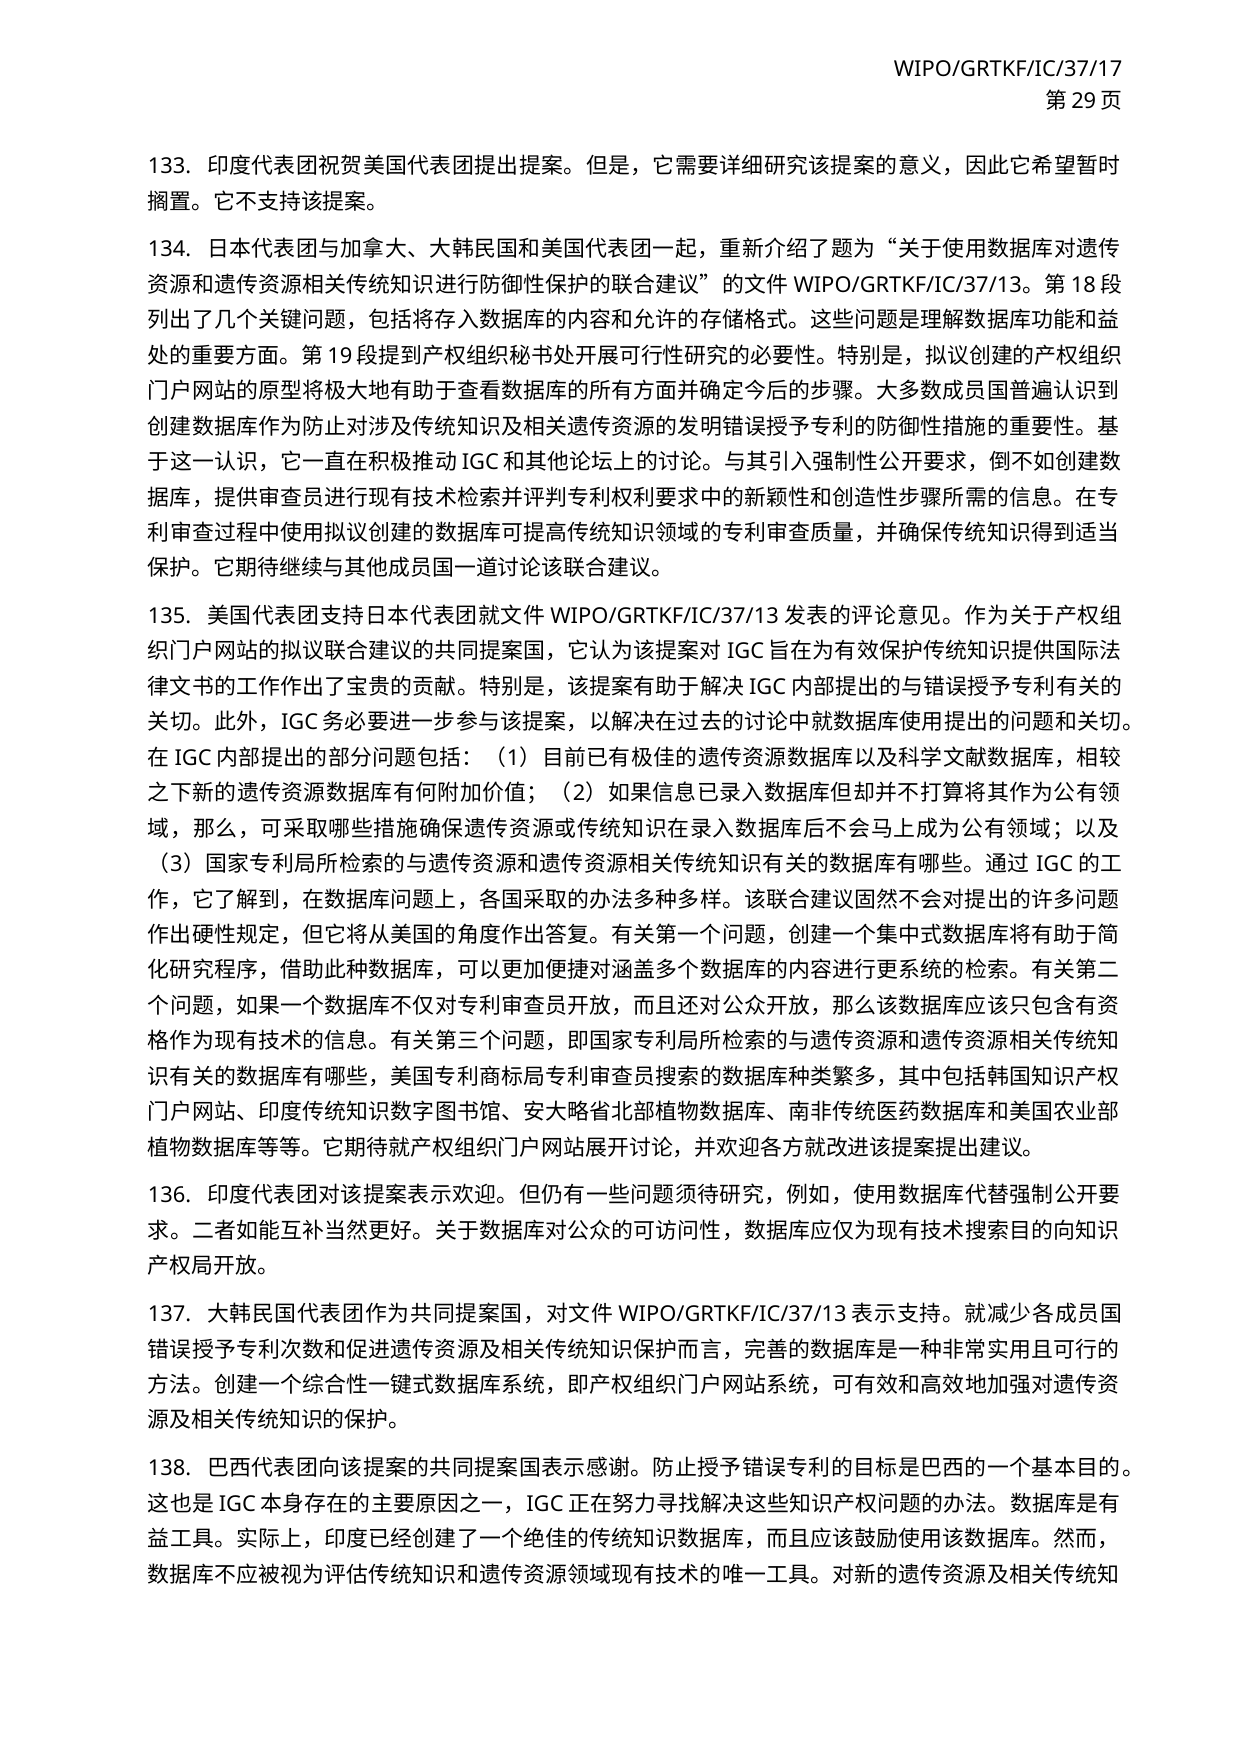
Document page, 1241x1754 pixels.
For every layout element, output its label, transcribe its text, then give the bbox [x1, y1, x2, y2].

list 美国代表团支持日本代表团就文件WIPO/GRTKF/IC/37/13发表的评论意见。作为关于产权组织门户网站的拟议联合建议的共同提案国，它认为该提案对IGC旨在为有效保护传统知识提供国际法律文书的工作作出了宝贵的贡献。特别是，该提案有助于解决IGC内部提出的与错误授予专利有关的关切。此外，IGC务必要进一步参与该提案，以解决在过去的讨论中就数据库使用提出的问题和关切。在IGC内部提出的部分问题包括：（1）目前已有极佳的遗传资源数据库以及科学文献数据库，相较之下新的遗传资源数据库有何附加价值；（2）如果信息已录入数据库但却并不打算将其作为公有领域，那么，可采取哪些措施确保遗传资源或传统知识在录入数据库后不会马上成为公有领域；以及（3）国家专利局所检索的与遗传资源和遗传资源相关传统知识有关的数据库有哪些。通过IGC的工作，它了解到，在数据库问题上，各国采取的办法多种多样。该联合建议固然不会对提出的许多问题作出硬性规定，但它将从美国的角度作出答复。有关第一个问题，创建一个集中式数据库将有助于简化研究程序，借助此种数据库，可以更加便捷对涵盖多个数据库的内容进行更系统的检索。有关第二个问题，如果一个数据库不仅对专利审查员开放，而且还对公众开放，那么该数据库应该只包含有资格作为现有技术的信息。有关第三个问题，即国家专利局所检索的与遗传资源和遗传资源相关传统知识有关的数据库有哪些，美国专利商标局专利审查员搜索的数据库种类繁多，其中包括韩国知识产权门户网站、印度传统知识数字图书馆、安大略省北部植物数据库、南非传统医药数据库和美国农业部植物数据库等等。它期待就产权组织门户网站展开讨论，并欢迎各方就改进该提案提出建议。 [148, 594, 1122, 1161]
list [148, 1447, 1122, 1588]
list 印度代表团对该提案表示欢迎。但仍有一些问题须待研究，例如，使用数据库代替强制公开要求。二者如能互补当然更好。关于数据库对公众的可访问性，数据库应仅为现有技术搜索目的向知识产权局开放。 [148, 1174, 1122, 1280]
list 印度代表团祝贺美国代表团提出提案。但是，它需要详细研究该提案的意义，因此它希望暂时搁置。它不支持该提案。 [148, 144, 1122, 215]
list 大韩民国代表团作为共同提案国，对文件WIPO/GRTKF/IC/37/13表示支持。就减少各成员国错误授予专利次数和促进遗传资源及相关传统知识保护而言，完善的数据库是一种非常实用且可行的方法。创建一个综合性一键式数据库系统，即产权组织门户网站系统，可有效和高效地加强对遗传资源及相关传统知识的保护。 [148, 1292, 1122, 1434]
list 日本代表团与加拿大、大韩民国和美国代表团一起，重新介绍了题为“关于使用数据库对遗传资源和遗传资源相关传统知识进行防御性保护的联合建议”的文件WIPO/GRTKF/IC/37/13。第18段列出了几个关键问题，包括将存入数据库的内容和允许的存储格式。这些问题是理解数据库功能和益处的重要方面。第19段提到产权组织秘书处开展可行性研究的必要性。特别是，拟议创建的产权组织门户网站的原型将极大地有助于查看数据库的所有方面并确定今后的步骤。大多数成员国普遍认识到创建数据库作为防止对涉及传统知识及相关遗传资源的发明错误授予专利的防御性措施的重要性。基于这一认识，它一直在积极推动IGC和其他论坛上的讨论。与其引入强制性公开要求，倒不如创建数据库，提供审查员进行现有技术检索并评判专利权利要求中的新颖性和创造性步骤所需的信息。在专利审查过程中使用拟议创建的数据库可提高传统知识领域的专利审查质量，并确保传统知识得到适当保护。它期待继续与其他成员国一道讨论该联合建议。 [148, 228, 1122, 582]
